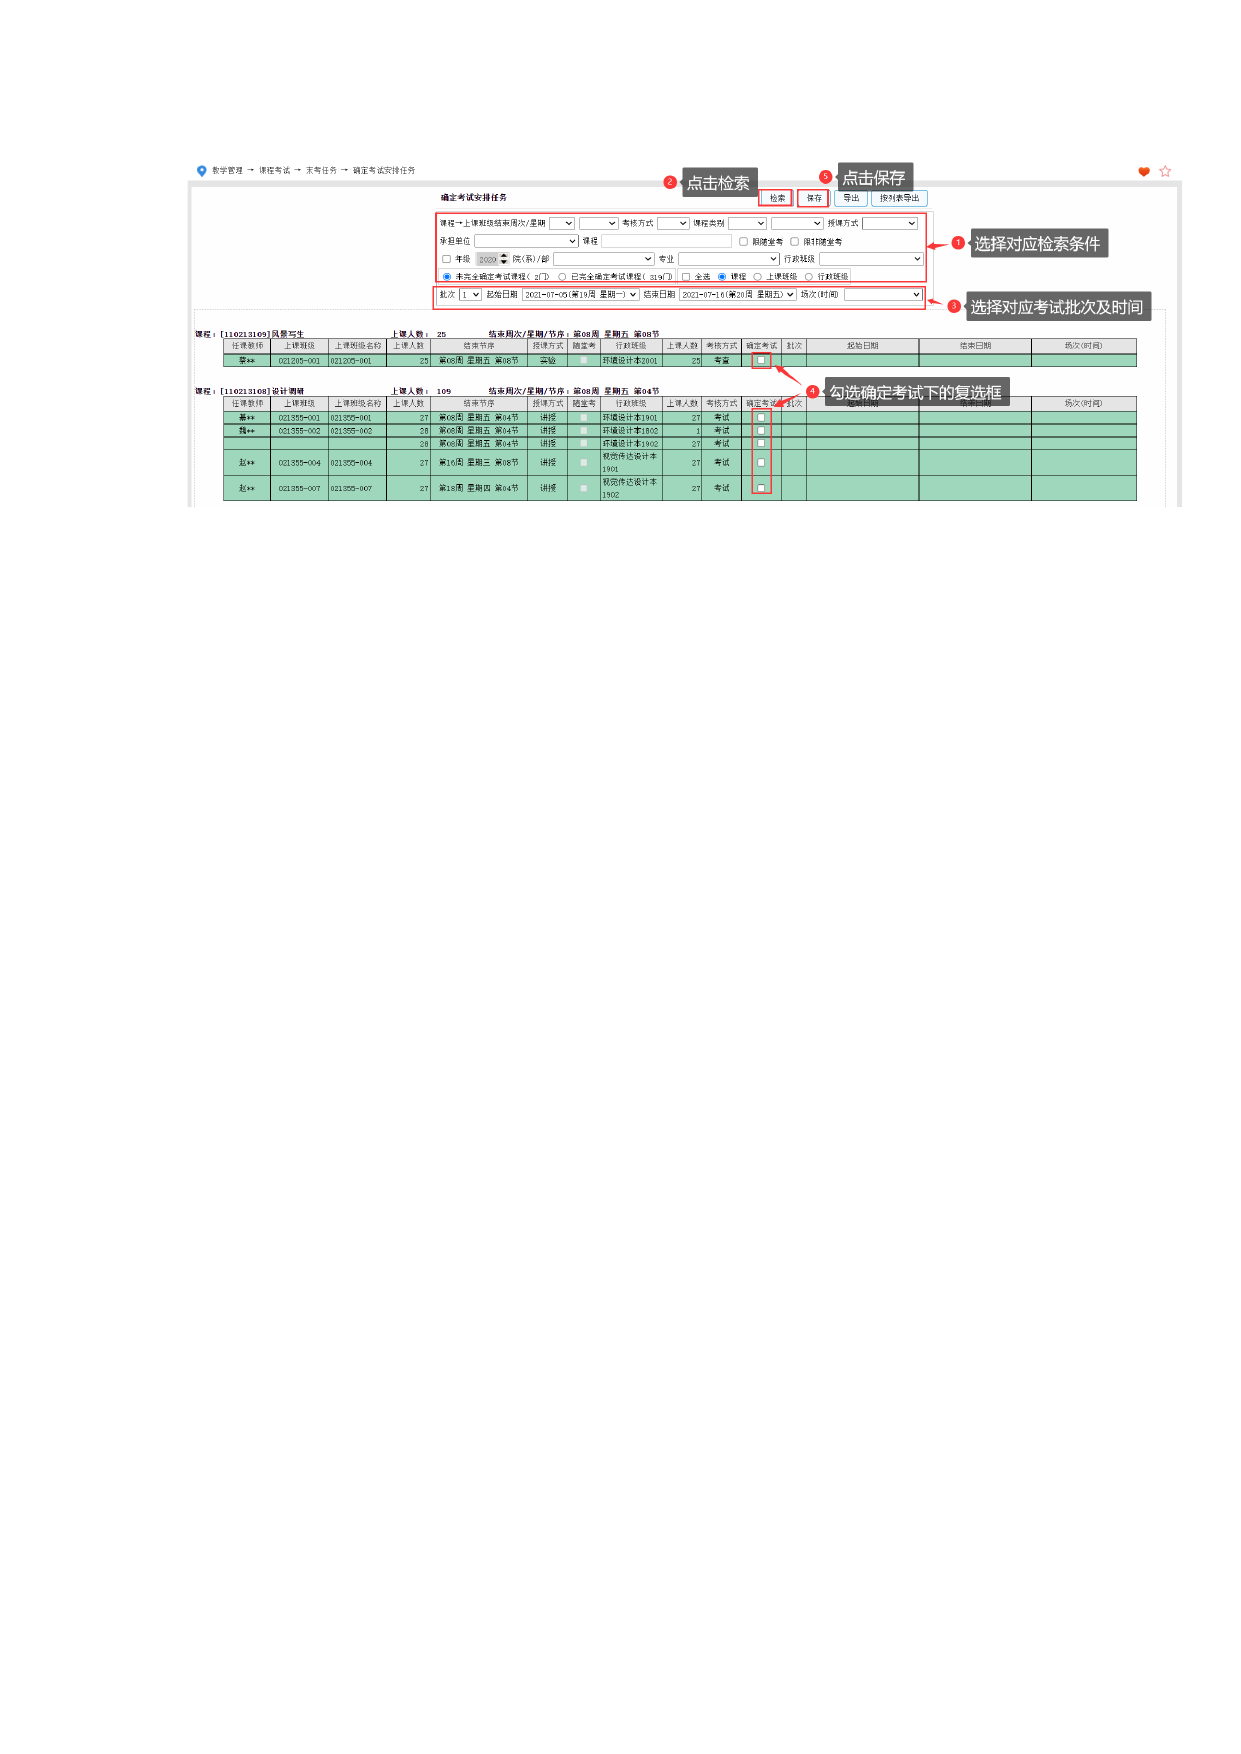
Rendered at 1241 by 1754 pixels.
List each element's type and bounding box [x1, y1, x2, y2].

picture [187, 162, 1183, 507]
